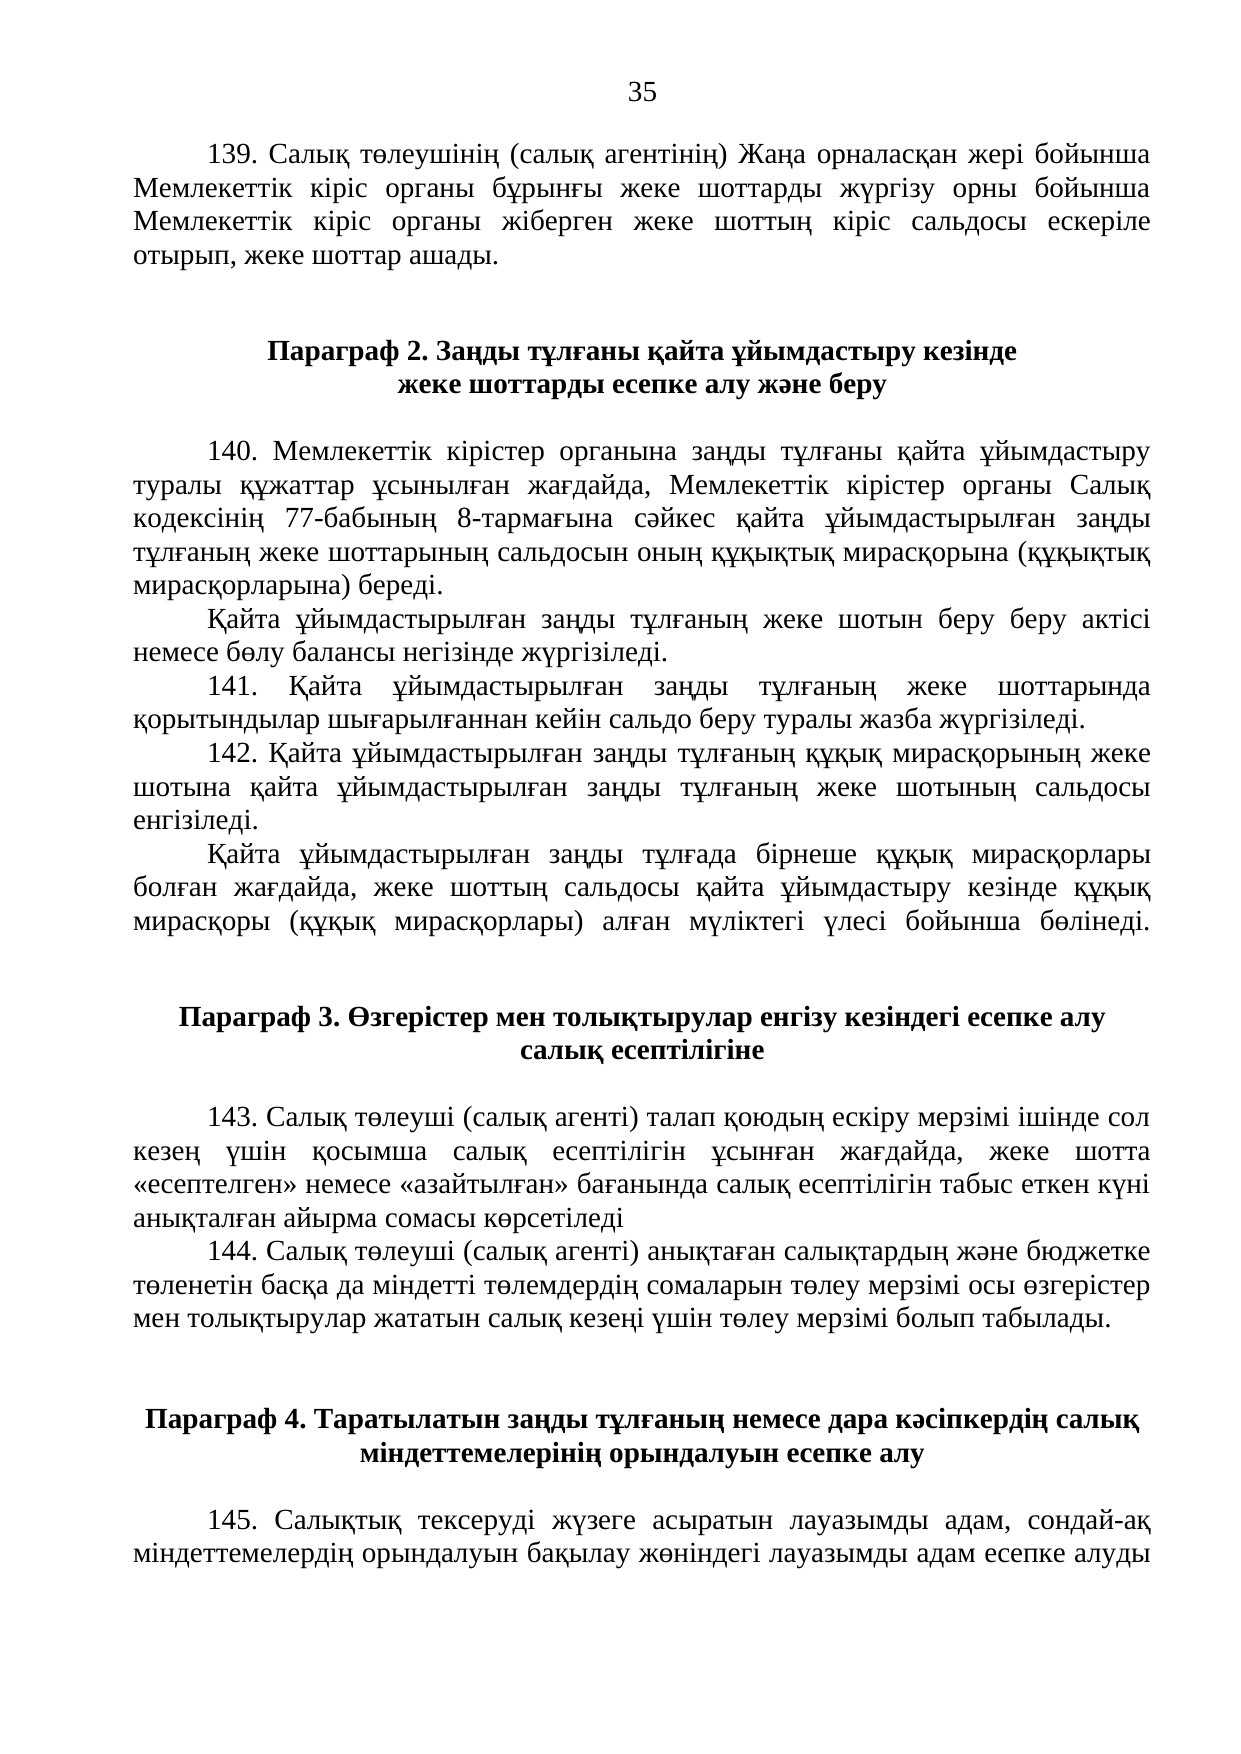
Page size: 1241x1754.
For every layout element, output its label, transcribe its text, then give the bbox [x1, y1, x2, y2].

text 143. Салық төлеуші (салық агенті) талап қоюдың ескіру мерзімі ішінде сол кезең үшін қосымша салық есептілігін ұсынған жағдайда, жеке шотта «есептелген» немесе «азайтылған» бағанында салық есептілігін табыс еткен күні анықталған айырма сомасы көрсетіледі [133, 1099, 1152, 1233]
text Параграф 2. Заңды тұлғаны қайта ұйымдастыру кезінде [133, 333, 1152, 366]
text салық есептілігіне [133, 1032, 1152, 1066]
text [133, 1502, 1152, 1569]
text жеке шоттарды есепке алу және беру [133, 366, 1152, 400]
text Қайта ұйымдастырылған заңды тұлғаның жеке шотын беру беру актісі немесе бөлу балансы негізінде жүргізіледі. [133, 601, 1152, 668]
text 144. Салық төлеуші (салық агенті) анықтаған салықтардың және бюджетке төленетін басқа да міндетті төлемдердің сомаларын төлеу мерзімі осы өзгерістер мен толықтырулар жататын салық кезеңі үшін төлеу мерзімі болып табылады. [133, 1233, 1152, 1334]
text Қайта ұйымдастырылған заңды тұлғада бірнеше құқық мирасқорлары болған жағдайда, жеке шоттың сальдосы қайта ұйымдастыру кезінде құқық мирасқоры (құқық мирасқорлары) алған мүліктегі үлесі бойынша бөлінеді. [133, 836, 1152, 965]
text 141. Қайта ұйымдастырылған заңды тұлғаның жеке шоттарында қорытындылар шығарылғаннан кейін сальдо беру туралы жазба жүргізіледі. [133, 668, 1152, 735]
text Параграф 3. Өзгерістер мен толықтырулар енгізу кезіндегі есепке алу [133, 999, 1152, 1032]
text 140. Мемлекеттік кірістер органына заңды тұлғаны қайта ұйымдастыру туралы құжаттар ұсынылған жағдайда, Мемлекеттік кірістер органы Салық кодексінің 77-бабының 8-тармағына сәйкес қайта ұйымдастырылған заңды тұлғаның жеке шоттарының сальдосын оның құқықтық мирасқорына (құқықтық мирасқорларына) береді. [133, 433, 1152, 601]
text 142. Қайта ұйымдастырылған заңды тұлғаның құқық мирасқорының жеке шотына қайта ұйымдастырылған заңды тұлғаның жеке шотының сальдосы енгізіледі. [133, 735, 1152, 836]
text 139. Салық төлеушінің (салық агентінің) Жаңа орналасқан жері бойынша Мемлекеттік кіріс органы бұрынғы жеке шоттарды жүргізу орны бойынша Мемлекеттік кіріс органы жіберген жеке шоттың кіріс сальдосы ескеріле отырып, жеке шоттар ашады. [133, 136, 1152, 270]
text Параграф 4. Таратылатын заңды тұлғаның немесе дара кәсіпкердің салық міндеттемелерінің орындалуын есепке алу [133, 1401, 1152, 1468]
